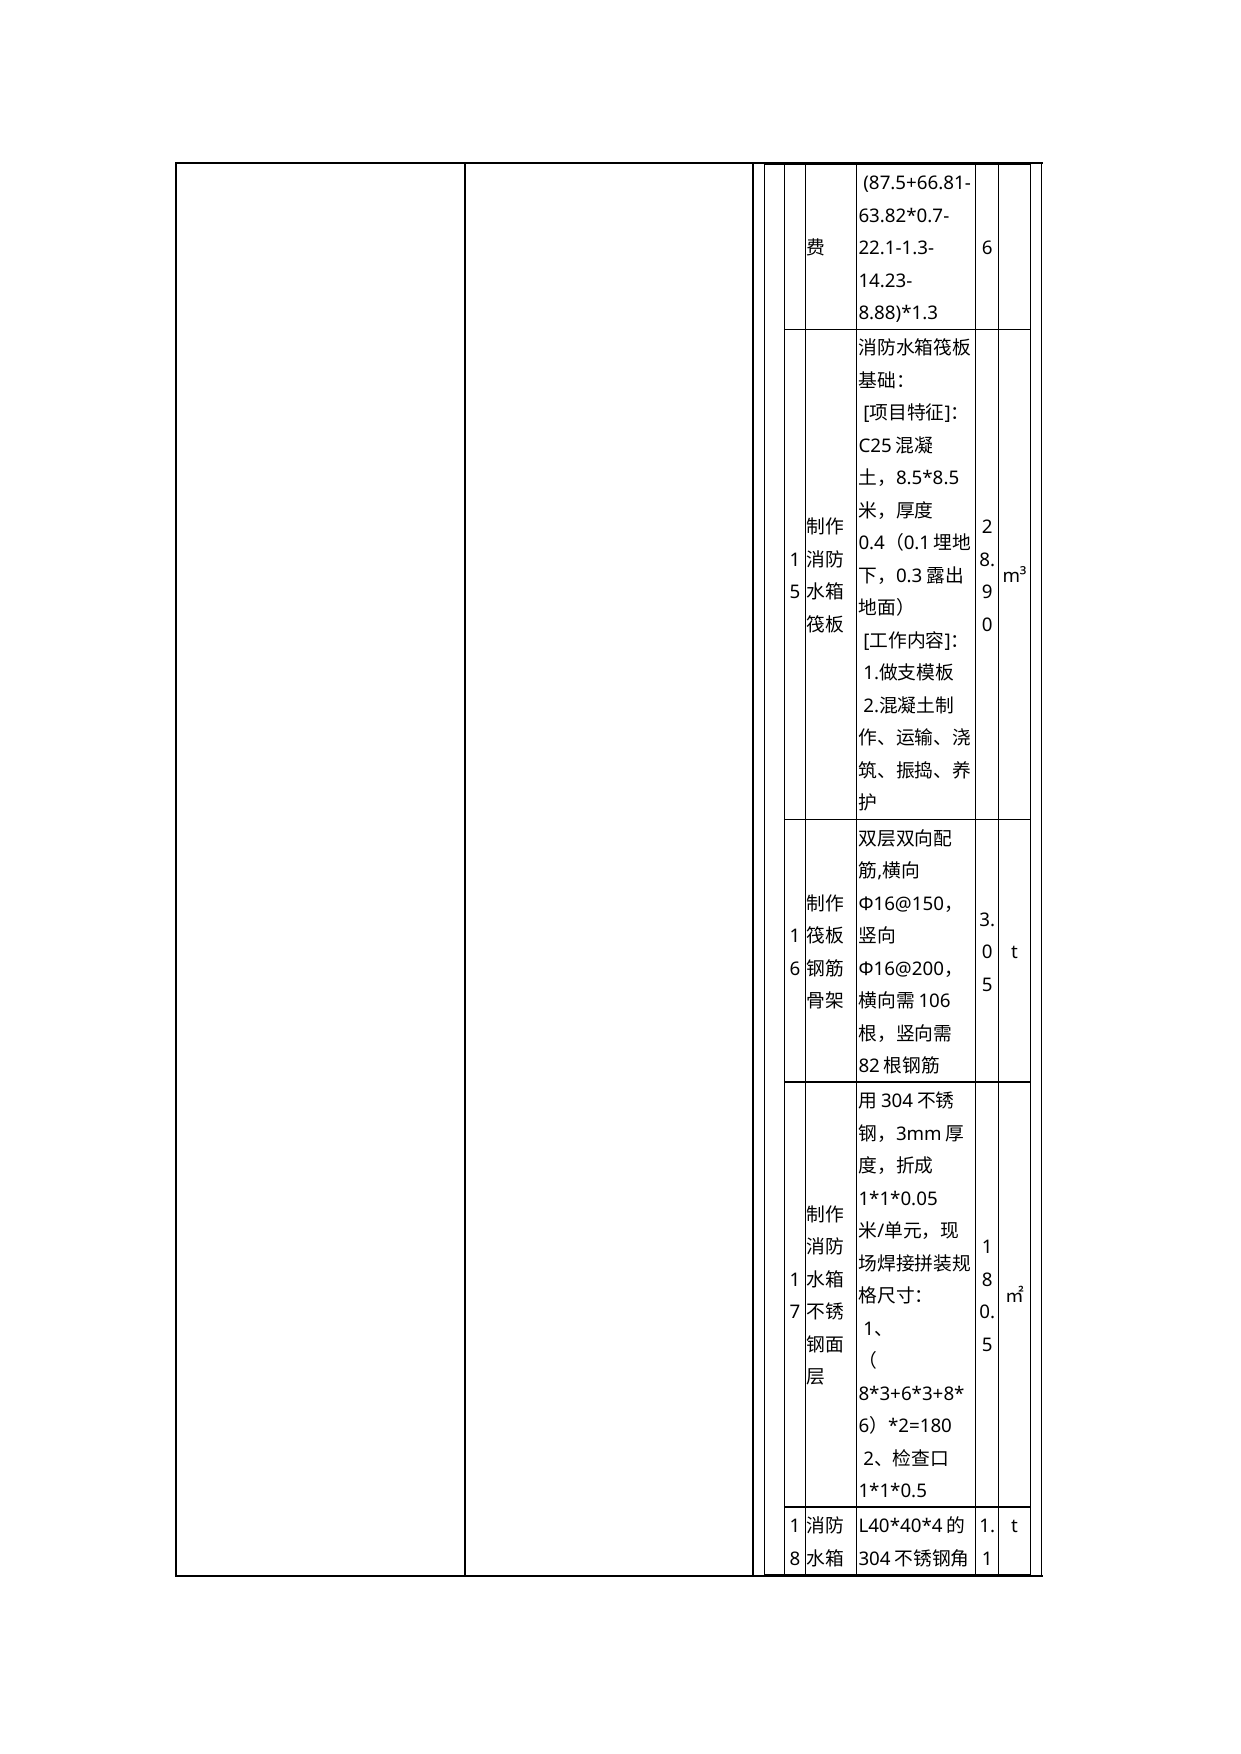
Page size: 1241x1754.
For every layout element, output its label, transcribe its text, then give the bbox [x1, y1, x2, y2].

table_cell [785, 165, 805, 329]
table_cell [857, 820, 975, 1081]
table_cell [806, 820, 856, 1081]
table_cell [999, 330, 1030, 819]
table_cell [806, 1083, 856, 1506]
table_cell [857, 1083, 975, 1506]
table_cell [999, 1508, 1030, 1574]
table_cell [466, 164, 752, 1575]
table_cell [1031, 164, 1041, 1575]
table_cell [999, 165, 1030, 329]
table_cell [754, 164, 764, 1575]
table_cell [806, 165, 856, 329]
table_cell [765, 165, 784, 1574]
table_cell [785, 1083, 805, 1506]
table_cell [785, 1508, 805, 1574]
table_cell [857, 330, 975, 819]
table_cell [857, 1508, 975, 1574]
table_cell [976, 820, 998, 1081]
table_cell [999, 1083, 1030, 1506]
table_cell [976, 1508, 998, 1574]
table_cell [857, 165, 975, 329]
table_cell [806, 330, 856, 819]
table_cell [976, 1083, 998, 1506]
table_cell [785, 330, 805, 819]
table_cell [785, 820, 805, 1081]
table_cell [999, 820, 1030, 1081]
table_cell [976, 330, 998, 819]
table_cell [806, 1508, 856, 1574]
table_cell 1 [177, 164, 464, 1575]
table_cell [976, 165, 998, 329]
